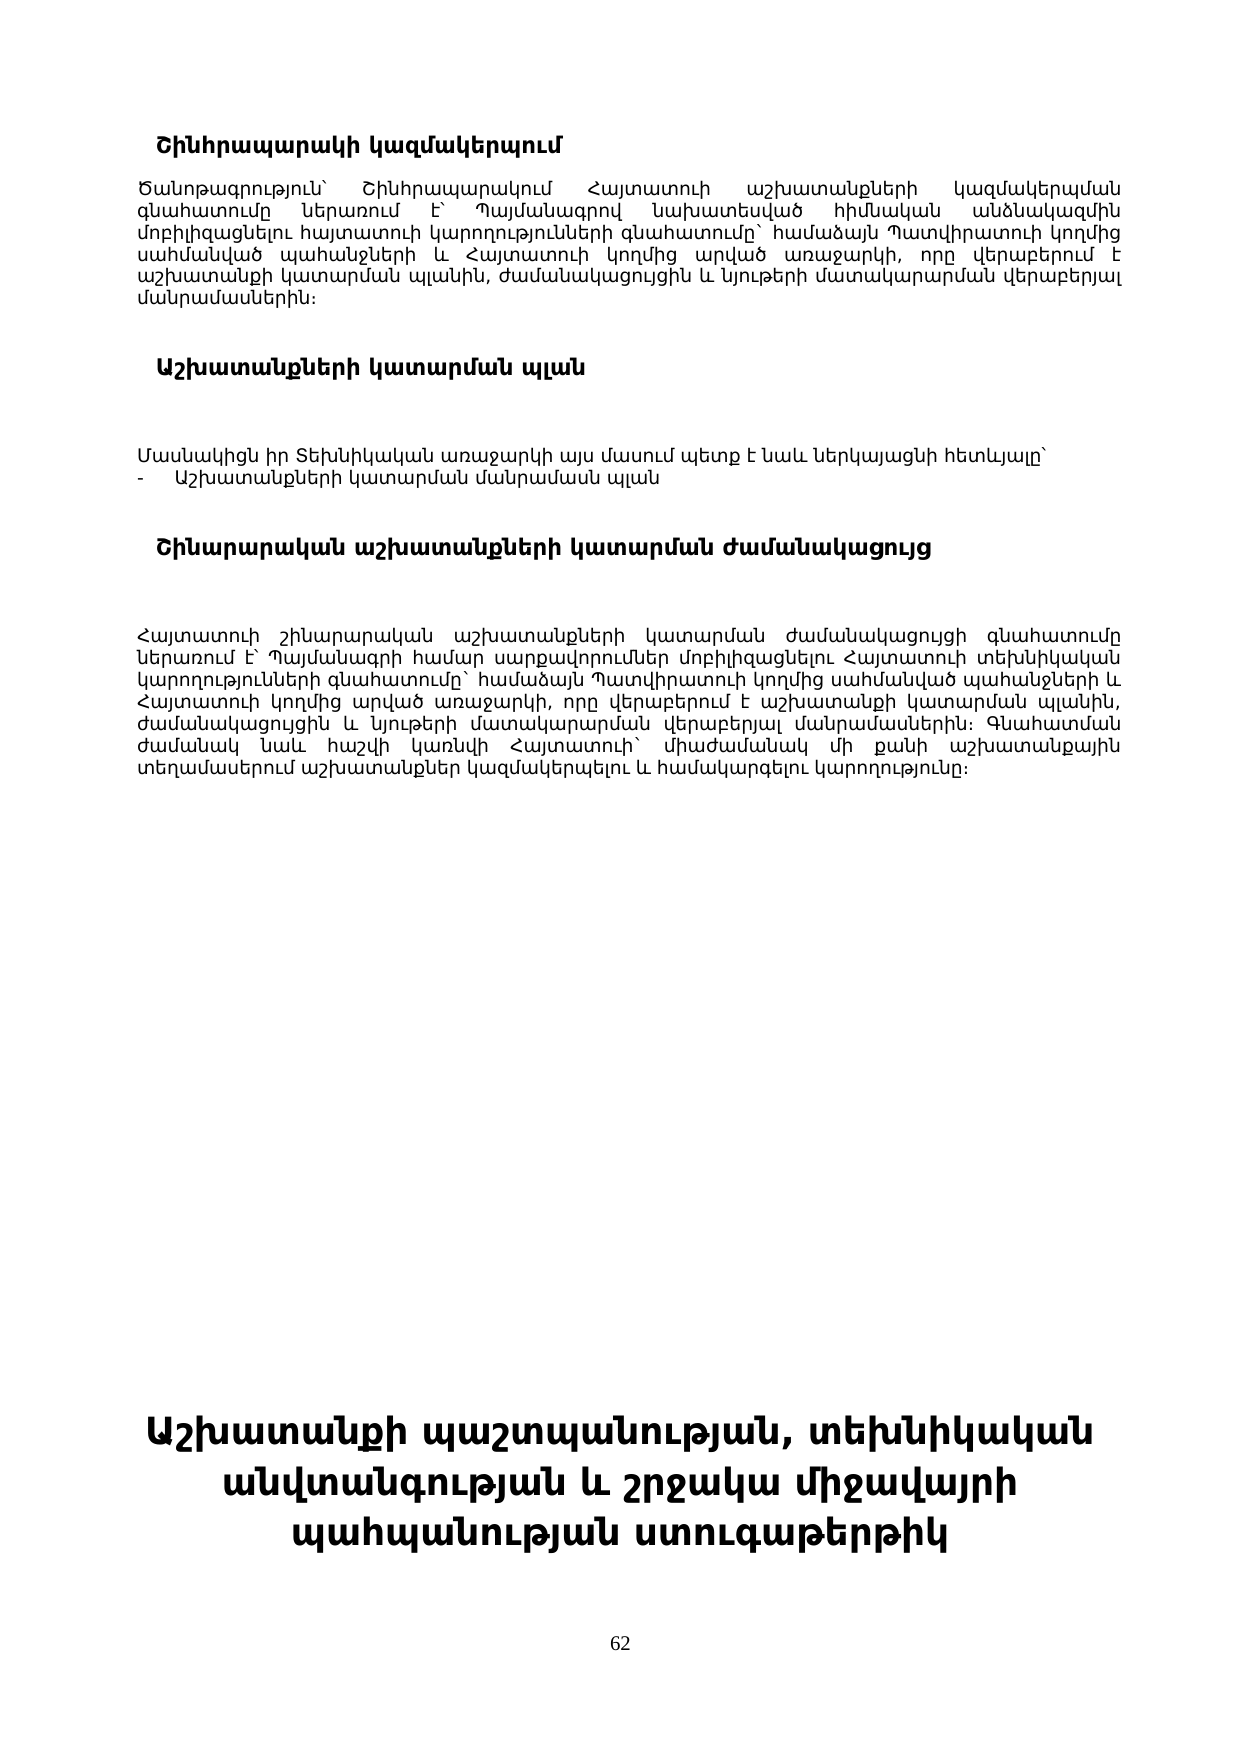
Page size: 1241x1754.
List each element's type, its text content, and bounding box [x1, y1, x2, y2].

text Հայտատուի շինարարական աշխատանքների կատարման ժամանակացույցի գնահատումը ներառում է՝ Պայմանագրի համար սարքավորումներ մոբիլիզացնելու Հայտատուի տեխնիկական կարողությունների գնահատումը` համաձայն Պատվիրատուի կողմից սահմանված պահանջների և Հայտատուի կողմից արված առաջարկի, որը վերաբերում է աշխատանքի կատարման պլանին, ժամանակացույցին և նյութերի մատակարարման վերաբերյալ մանրամասներին։ Գնահատման ժամանակ նաև հաշվի կառնվի Հայտատուի` միաժամանակ մի քանի աշխատանքային տեղամասերում աշխատանքներ կազմակերպելու և համակարգելու կարողությունը։ [137, 625, 1122, 778]
text Շինհրապարակի կազմակերպում [156, 132, 1092, 159]
list Աշխատանքների կատարման մանրամասն պլան [137, 467, 1122, 489]
text Շինարարական աշխատանքների կատարման ժամանակացույց [156, 534, 1092, 561]
text Ծանոթագրություն՝ Շինհրապարակում Հայտատուի աշխատանքների կազմակերպման գնահատումը ներառում է՝ Պայմանագրով նախատեսված հիմնական անձնակազմին մոբիլիզացնելու հայտատուի կարողությունների գնահատումը` համաձայն Պատվիրատուի կողմից սահմանված պահանջների և Հայտատուի կողմից արված առաջարկի, որը վերաբերում է աշխատանքի կատարման պլանին, ժամանակացույցին և նյութերի մատակարարման վերաբերյալ մանրամասներին։ [137, 178, 1122, 309]
subtitle Աշխատանքի պաշտպանության, տեխնիկական անվտանգության և շրջակա միջավայրի պահպանության ստուգաթերթիկ [118, 1410, 1122, 1554]
text Աշխատանքների կատարման պլան [156, 354, 1092, 381]
text Մասնակիցն իր Տեխնիկական առաջարկի այս մասում պետք է նաև ներկայացնի հետևյալը՝ [137, 445, 1122, 467]
